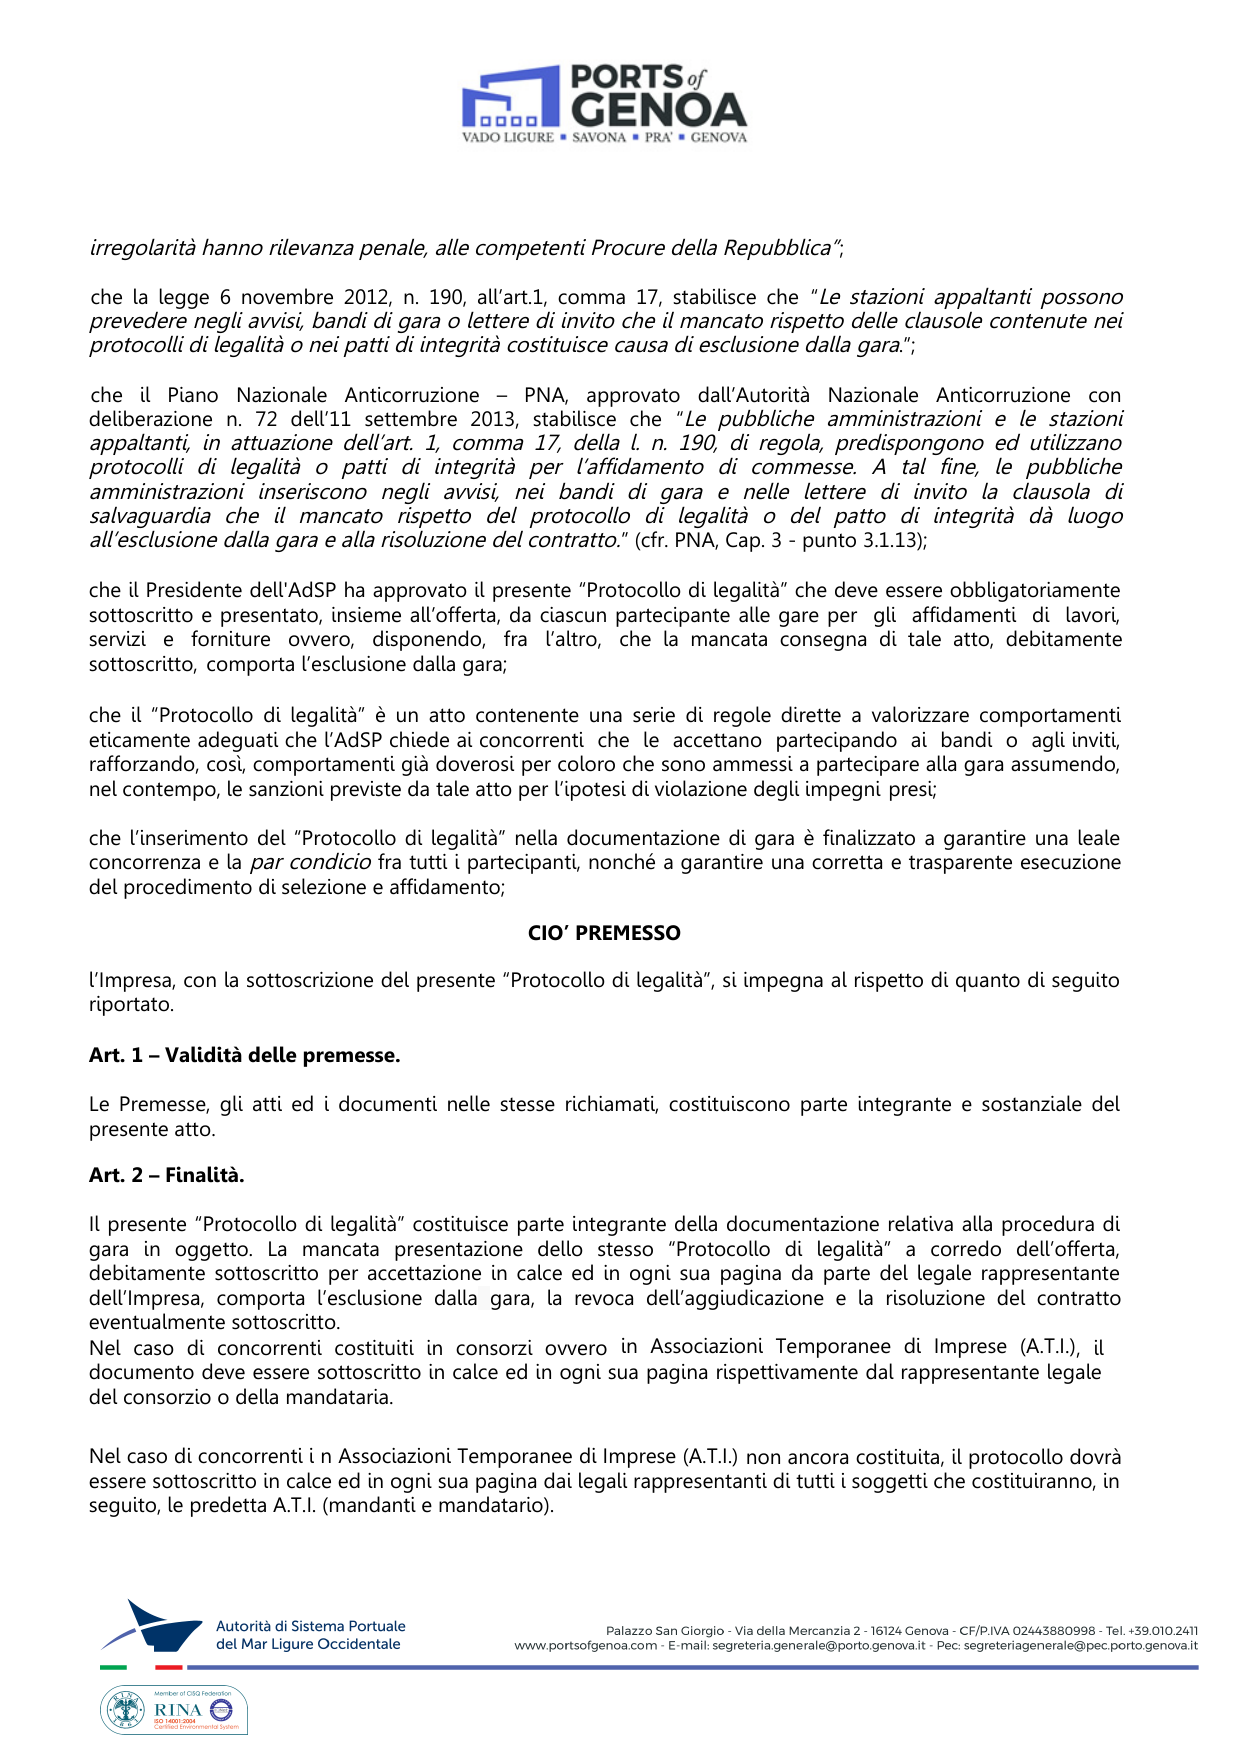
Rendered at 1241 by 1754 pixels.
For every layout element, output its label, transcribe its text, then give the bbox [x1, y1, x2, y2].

picture [427, 29, 783, 162]
text che il “Protocollo di legalità” è un atto contenente una serie di regole dirette a valorizzare comportamenti eticamente adeguati che l’AdSP chiede ai concorrenti che le accettano partecipando ai bandi o agli inviti, rafforzando, così, comportamenti già doverosi per coloro che sono ammessi a partecipare alla gara assumendo, nel contempo, le sanzioni previste da tale atto per l’ipotesi di violazione degli impegni presi; [89, 703, 1123, 801]
text Nel caso di concorrenti costituiti in consorzi ovvero in Associazioni Temporanee di Imprese (A.T.I.), il documento deve essere sottoscritto in calce ed in ogni sua pagina rispettivamente dal rappresentante legale del consorzio o della mandataria. [89, 1334, 1104, 1409]
text che il Piano Nazionale Anticorruzione – PNA, approvato dall’Autorità Nazionale Anticorruzione con deliberazione n. 72 dell’11 settembre 2013, stabilisce che “Le pubbliche amministrazioni e le stazioni appaltanti, in attuazione dell’art. 1, comma 17, della l. n. 190, di regola, predispongono ed utilizzano protocolli di legalità o patti di integrità per l’affidamento di commesse. A tal fine, le pubbliche amministrazioni inseriscono negli avvisi, nei bandi di gara e nelle lettere di invito la clausola di salvaguardia che il mancato rispetto del protocollo di legalità o del patto di integrità dà luogo all’esclusione dalla gara e alla risoluzione del contratto.” (cfr. PNA, Cap. 3 - punto 3.1.13); [89, 384, 1123, 553]
text Nel caso di concorrenti i n Associazioni Temporanee di Imprese (A.T.I.) non ancora costituita, il protocollo dovrà essere sottoscritto in calce ed in ogni sua pagina dai legali rappresentanti di tutti i soggetti che costituiranno, in seguito, le predetta A.T.I. (mandanti e mandatario). [89, 1444, 1122, 1517]
text che l’inserimento del “Protocollo di legalità” nella documentazione di gara è finalizzato a garantire una leale concorrenza e la par condicio fra tutti i partecipanti, nonché a garantire una corretta e trasparente esecuzione del procedimento di selezione e affidamento; [89, 826, 1123, 899]
text Art. 1 – Validità delle premesse. [89, 1043, 1121, 1068]
text Le Premesse, gli atti ed i documenti nelle stesse richiamati, costituiscono parte integrante e sostanziale del presente atto. [89, 1092, 1122, 1141]
text CIO’ PREMESSO [528, 921, 1121, 946]
picture [11, 1587, 1199, 1748]
text l’Impresa, con la sottoscrizione del presente “Protocollo di legalità”, si impegna al rispetto di quanto di seguito riportato. [89, 968, 1122, 1017]
text che il Presidente dell'AdSP ha approvato il presente “Protocollo di legalità” che deve essere obbligatoriamente sottoscritto e presentato, insieme all’offerta, da ciascun partecipante alle gare per gli affidamenti di lavori, servizi e forniture ovvero, disponendo, fra l’altro, che la mancata consegna di tale atto, debitamente sottoscritto, comporta l’esclusione dalla gara; [89, 578, 1123, 676]
text Art. 2 – Finalità. [89, 1163, 1121, 1188]
text che la legge 6 novembre 2012, n. 190, all’art.1, comma 17, stabilisce che “Le stazioni appaltanti possono prevedere negli avvisi, bandi di gara o lettere di invito che il mancato rispetto delle clausole contenute nei protocolli di legalità o nei patti di integrità costituisce causa di esclusione dalla gara.”; [89, 285, 1123, 358]
text Il presente “Protocollo di legalità” costituisce parte integrante della documentazione relativa alla procedura di gara in oggetto. La mancata presentazione dello stesso “Protocollo di legalità” a corredo dell’offerta, debitamente sottoscritto per accettazione in calce ed in ogni sua pagina da parte del legale rappresentante dell’Impresa, comporta l’esclusione dalla gara, la revoca dell’aggiudicazione e la risoluzione del contratto eventualmente sottoscritto. [89, 1212, 1122, 1334]
